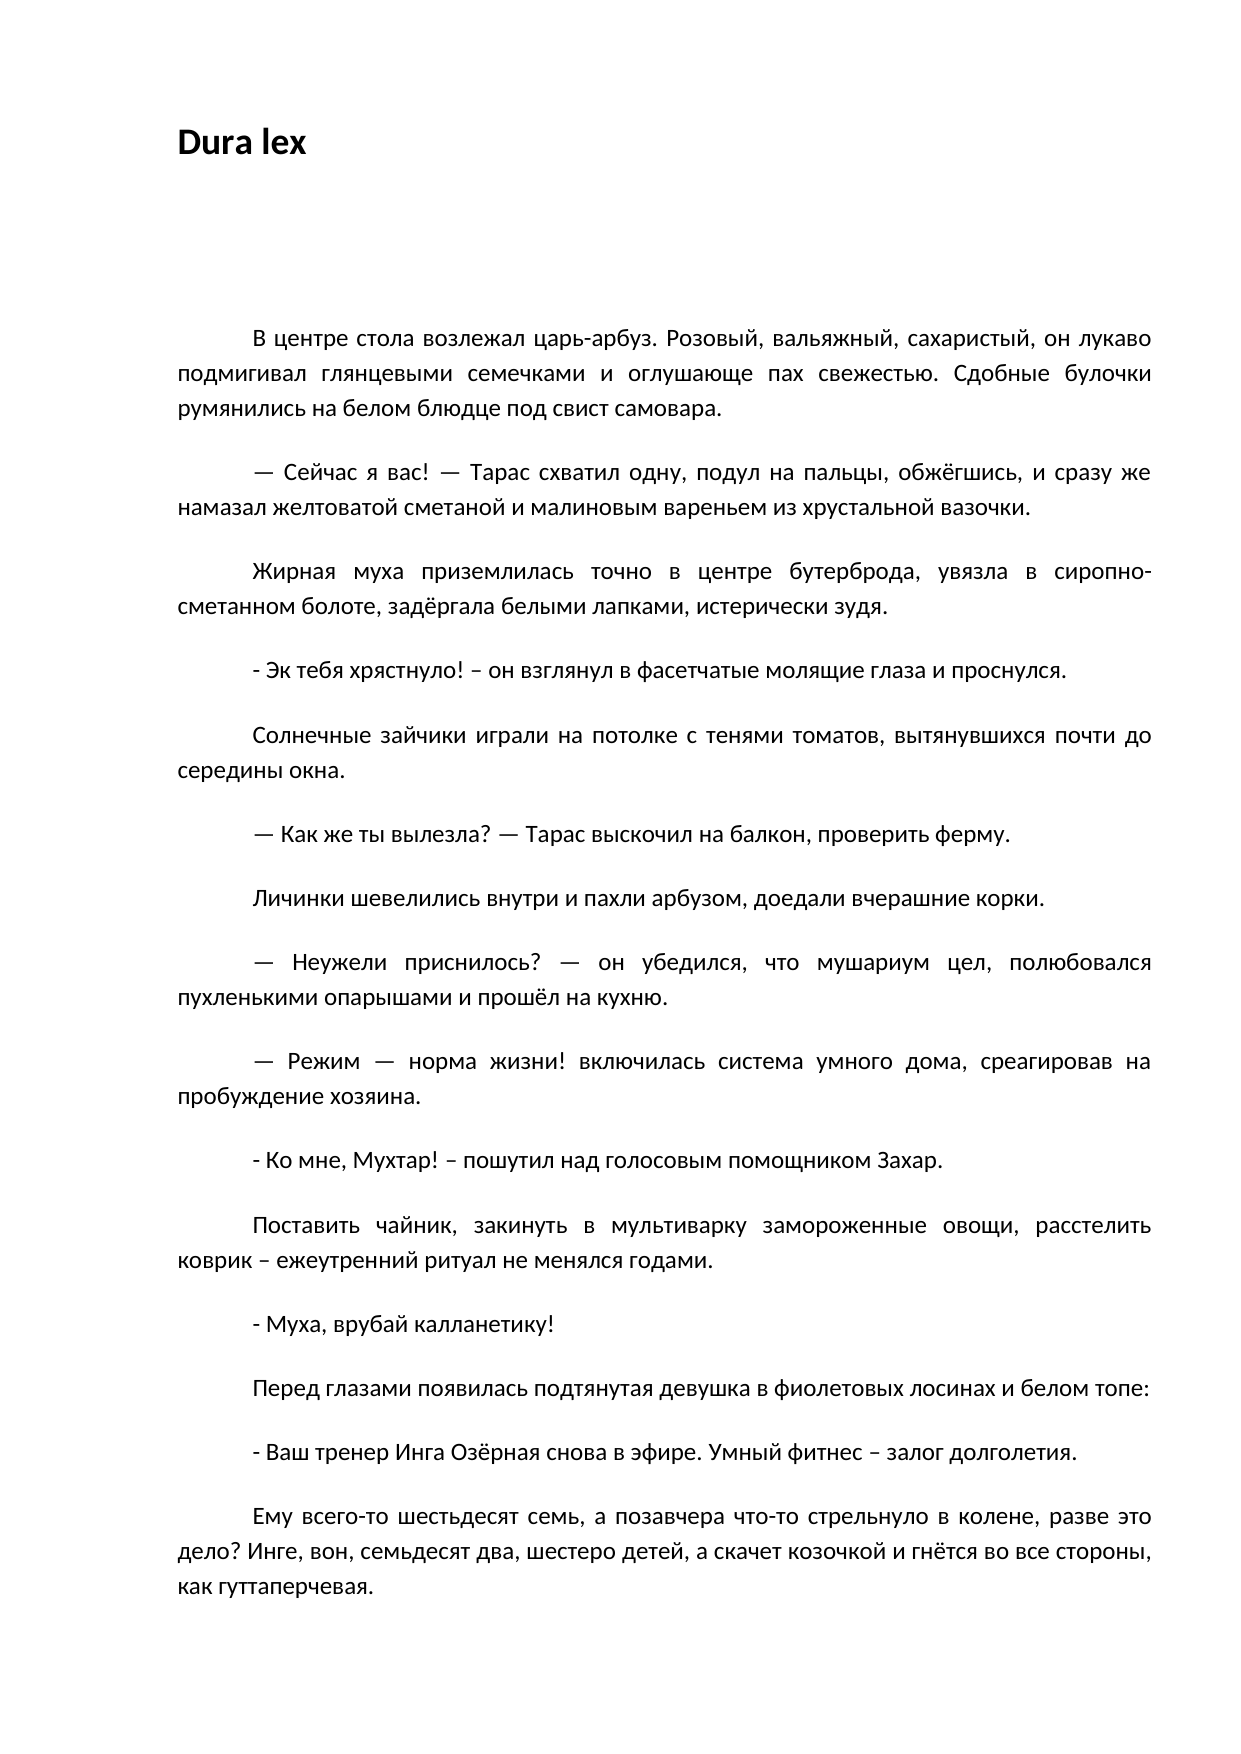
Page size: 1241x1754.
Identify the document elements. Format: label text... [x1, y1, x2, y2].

text В центре стола возлежал царь-арбуз. Розовый, вальяжный, сахаристый, он лукаво подмигивал глянцевыми семечками и оглушающе пах свежестью. Сдобные булочки румянились на белом блюдце под свист самовара. [177, 322, 1152, 423]
text Перед глазами появилась подтянутая девушка в фиолетовых лосинах и белом топе: [177, 1372, 1152, 1403]
text Жирная муха приземлилась точно в центре бутерброда, увязла в сиропно-сметанном болоте, задёргала белыми лапками, истерически зудя. [177, 555, 1152, 621]
text — Сейчас я вас! — Тарас схватил одну, подул на пальцы, обжёгшись, и сразу же намазал желтоватой сметаной и малиновым вареньем из хрустальной вазочки. [177, 456, 1152, 522]
text - Ко мне, Мухтар! – пошутил над голосовым помощником Захар. [177, 1144, 1152, 1175]
text - Эк тебя хрястнуло! – он взглянул в фасетчатые молящие глаза и проснулся. [177, 654, 1152, 685]
text Ему всего-то шестьдесят семь, а позавчера что-то стрельнуло в колене, разве это дело? Инге, вон, семьдесят два, шестеро детей, а скачет козочкой и гнётся во все стороны, как гуттаперчевая. [177, 1500, 1152, 1601]
text — Неужели приснилось? — он убедился, что мушариум цел, полюбовался пухленькими опарышами и прошёл на кухню. [177, 946, 1152, 1012]
text - Муха, врубай калланетику! [177, 1308, 1152, 1338]
text Солнечные зайчики играли на потолке с тенями томатов, вытянувшихся почти до середины окна. [177, 719, 1152, 784]
text Поставить чайник, закинуть в мультиварку замороженные овощи, расстелить коврик – ежеутренний ритуал не менялся годами. [177, 1209, 1152, 1274]
text - Ваш тренер Инга Озёрная снова в эфире. Умный фитнес – залог долголетия. [177, 1436, 1152, 1467]
text — Режим — норма жизни! включилась система умного дома, среагировав на пробуждение хозяина. [177, 1045, 1152, 1111]
subtitle Dura lex [177, 118, 1152, 164]
text Личинки шевелились внутри и пахли арбузом, доедали вчерашние корки. [177, 882, 1152, 913]
text — Как же ты вылезла? — Тарас выскочил на балкон, проверить ферму. [177, 818, 1152, 848]
